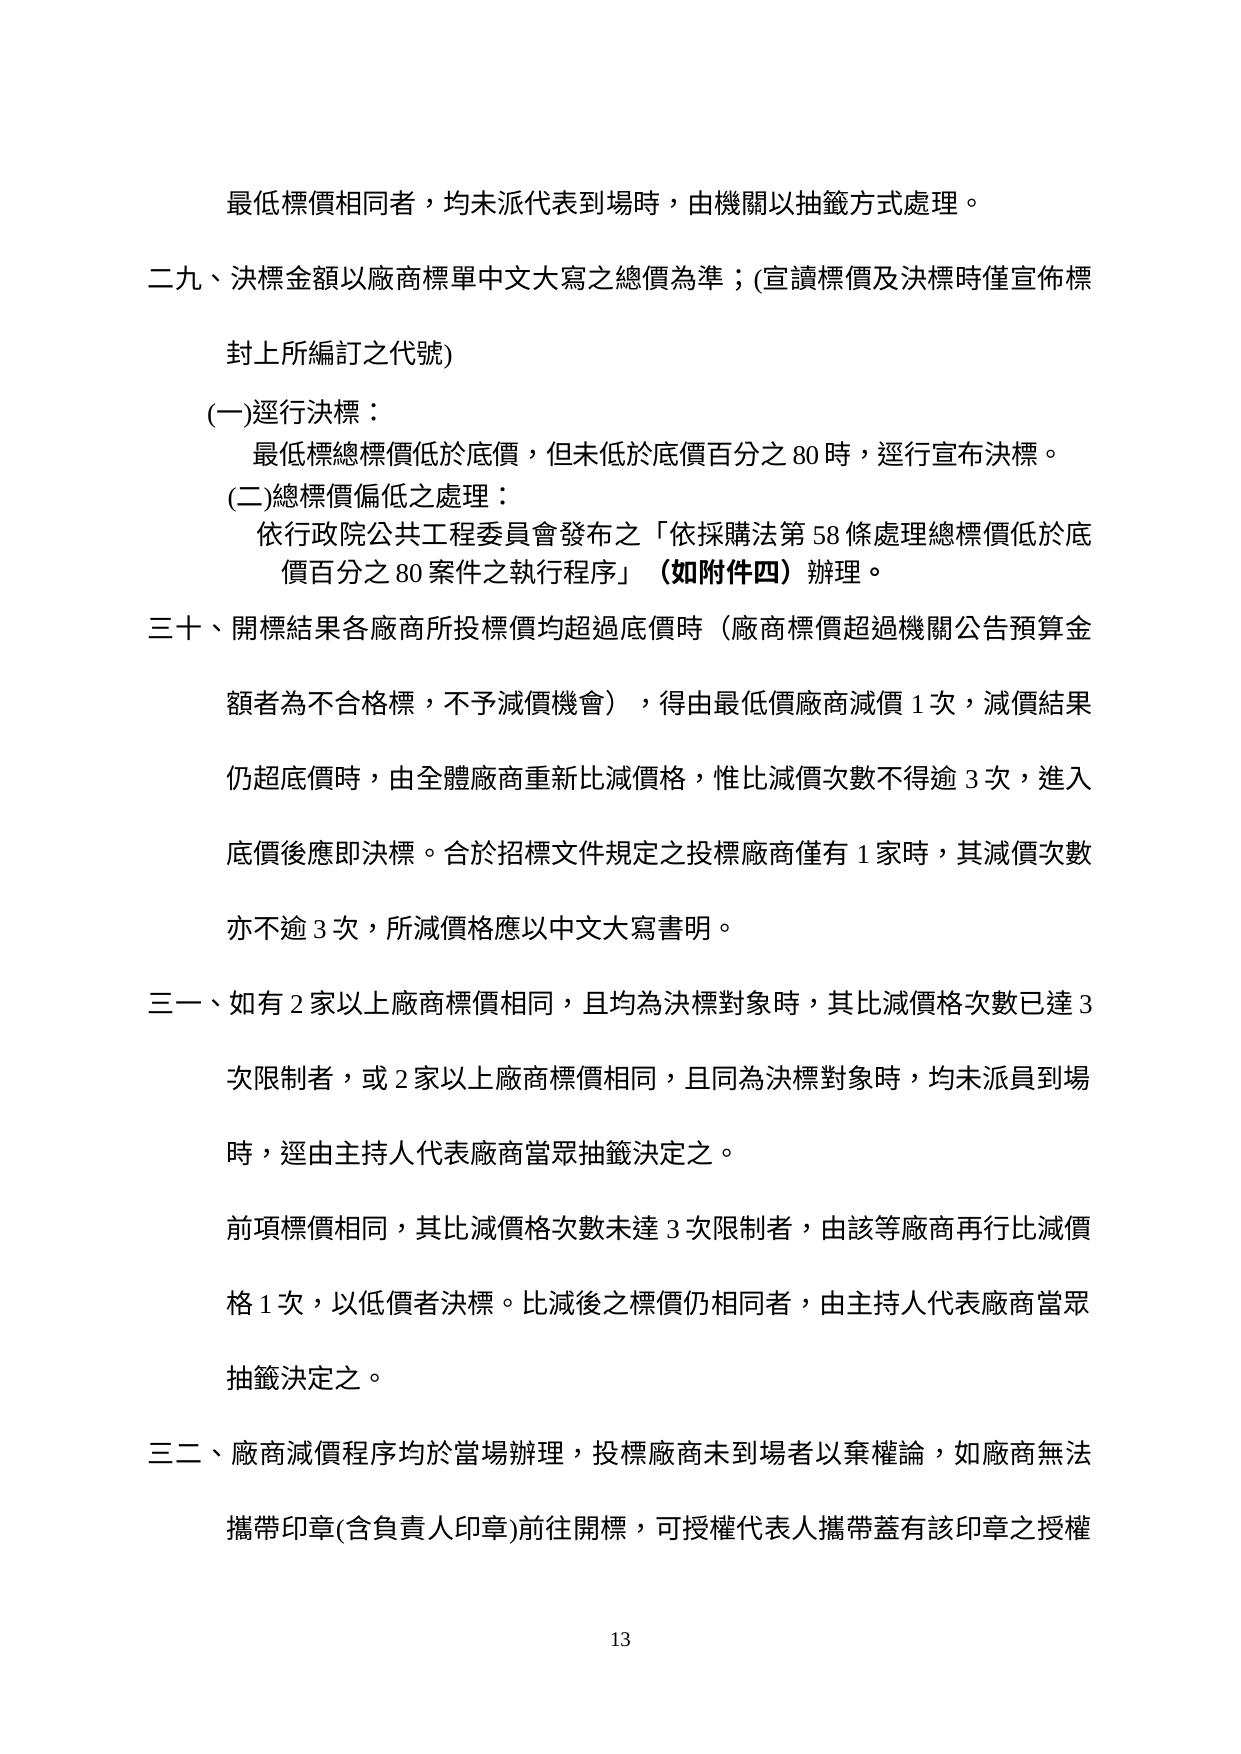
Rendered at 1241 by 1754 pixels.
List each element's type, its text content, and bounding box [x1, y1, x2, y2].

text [148, 164, 1092, 239]
text 依行政院公共工程委員會發布之「依採購法第58條處理總標價低於底價百分之80案件之執行程序」（如附件四）辦理。 [223, 514, 1092, 589]
text 二九、決標金額以廠商標單中文大寫之總價為準；(宣讀標價及決標時僅宣佈標封上所編訂之代號) [148, 239, 1092, 389]
text 最低標總標價低於底價，但未低於底價百分之80時，逕行宣布決標。 [253, 431, 1092, 473]
text 前項標價相同，其比減價格次數未達3次限制者，由該等廠商再行比減價格1次，以低價者決標。比減後之標價仍相同者，由主持人代表廠商當眾抽籤決定之。 [226, 1189, 1092, 1414]
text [148, 1414, 1092, 1564]
text 三十、開標結果各廠商所投標價均超過底價時（廠商標價超過機關公告預算金額者為不合格標，不予減價機會），得由最低價廠商減價1次，減價結果仍超底價時，由全體廠商重新比減價格，惟比減價次數不得逾3次，進入底價後應即決標。合於招標文件規定之投標廠商僅有1家時，其減價次數亦不逾3次，所減價格應以中文大寫書明。 [148, 589, 1092, 964]
text (二)總標價偏低之處理： [227, 473, 1092, 514]
text (一)逕行決標： [200, 389, 1092, 431]
text 三一、如有2家以上廠商標價相同，且均為決標對象時，其比減價格次數已達3次限制者，或2家以上廠商標價相同，且同為決標對象時，均未派員到場時，逕由主持人代表廠商當眾抽籤決定之。 [148, 964, 1092, 1189]
